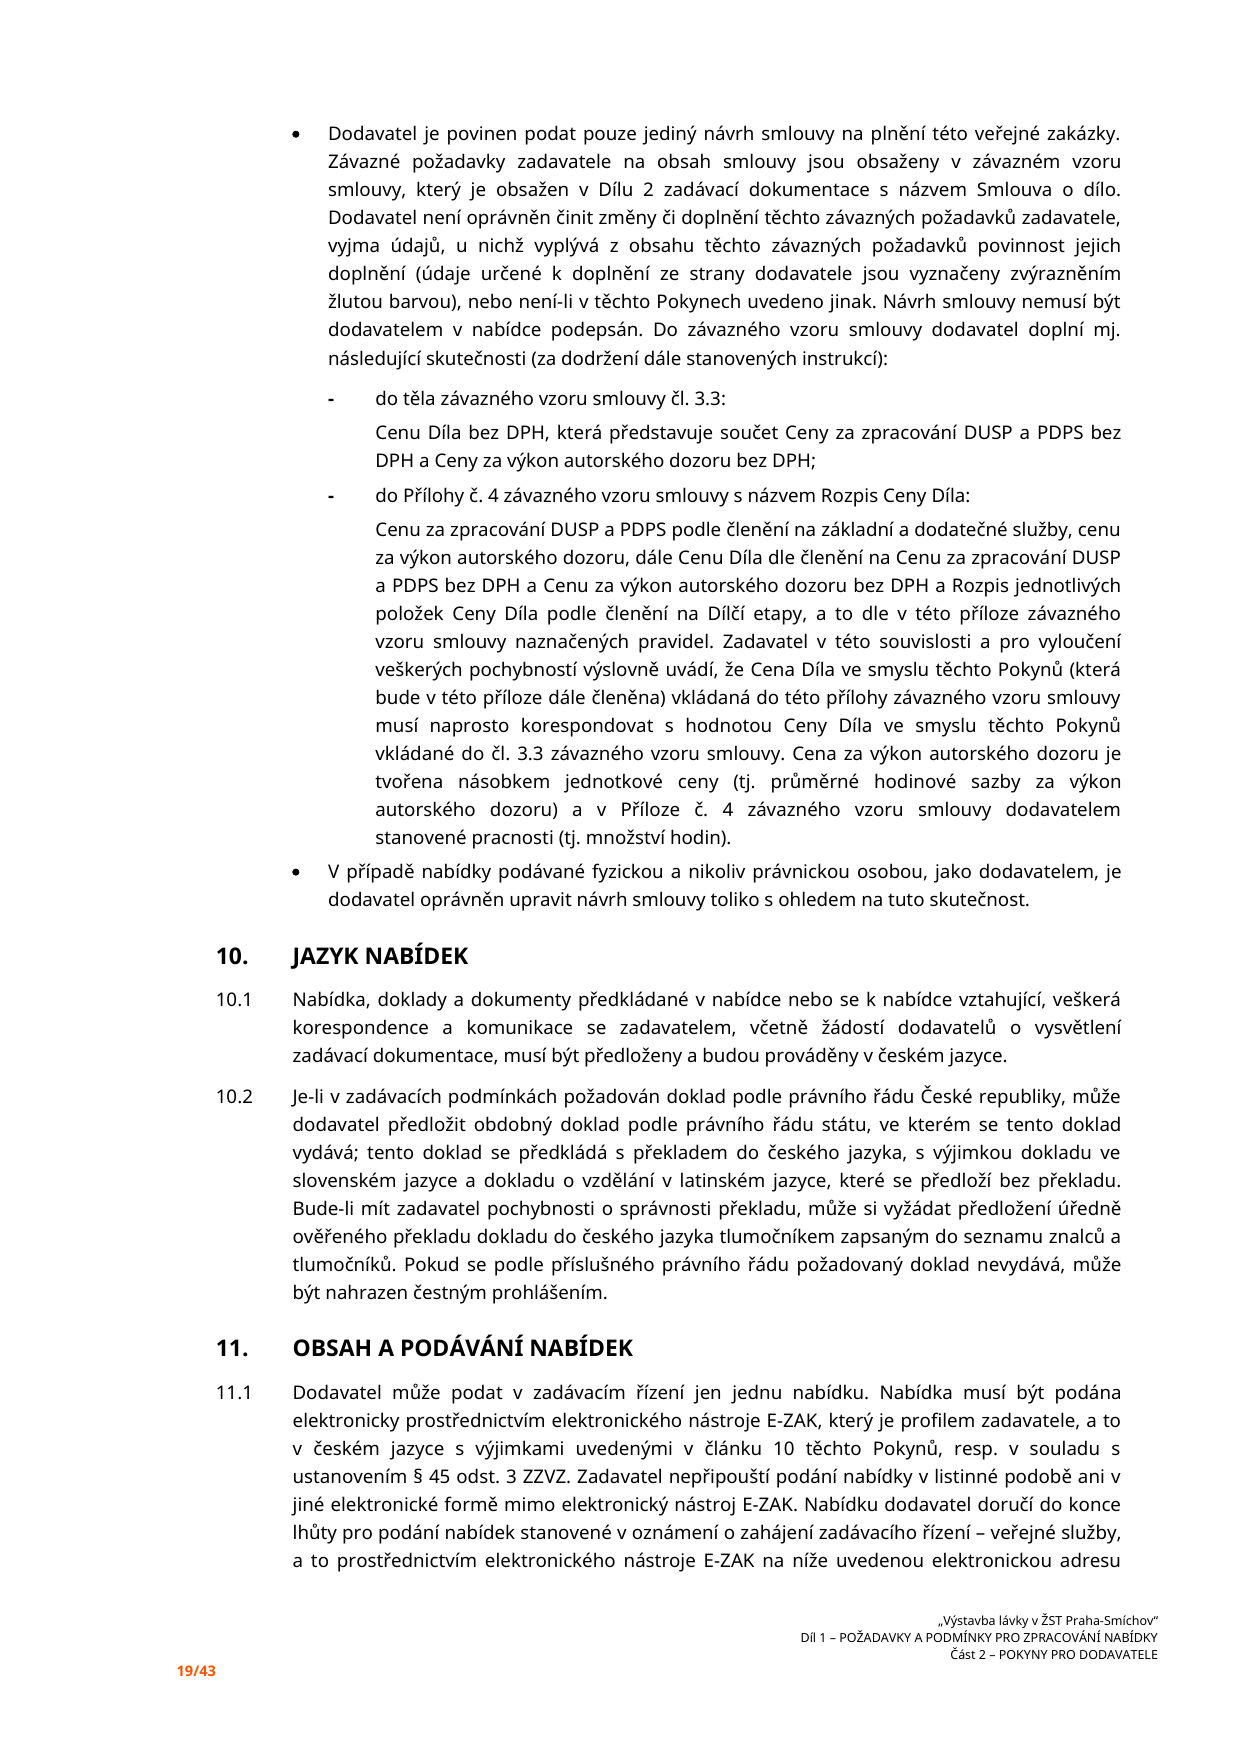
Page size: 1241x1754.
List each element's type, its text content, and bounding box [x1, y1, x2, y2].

list Cenu Díla bez DPH, která představuje součet Ceny za zpracování DUSP a PDPS bez DPH a Ceny za výkon autorského dozoru bez DPH; [375, 419, 1122, 473]
text Je-li v zadávacích podmínkách požadován doklad podle právního řádu České republiky, může dodavatel předložit obdobný doklad podle právního řádu státu, ve kterém se tento doklad vydává; tento doklad se předkládá s překladem do českého jazyka, s výjimkou dokladu ve slovenském jazyce a dokladu o vzdělání v latinském jazyce, které se předloží bez překladu. Bude-li mít zadavatel pochybnosti o správnosti překladu, může si vyžádat předložení úředně ověřeného překladu dokladu do českého jazyka tlumočníkem zapsaným do seznamu znalců a tlumočníků. Pokud se podle příslušného právního řádu požadovaný doklad nevydává, může být nahrazen čestným prohlášením. [216, 1083, 1122, 1305]
text do těla závazného vzoru smlouvy čl. 3.3: [328, 385, 1122, 411]
text do Přílohy č. 4 závazného vzoru smlouvy s názvem Rozpis Ceny Díla: [328, 482, 1122, 507]
list Cenu za zpracování DUSP a PDPS podle členění na základní a dodatečné služby, cenu za výkon autorského dozoru, dále Cenu Díla dle členění na Cenu za zpracování DUSP a PDPS bez DPH a Cenu za výkon autorského dozoru bez DPH a Rozpis jednotlivých položek Ceny Díla podle členění na Dílčí etapy, a to dle v této příloze závazného vzoru smlouvy naznačených pravidel. Zadavatel v této souvislosti a pro vyloučení veškerých pochybností výslovně uvádí, že Cena Díla ve smyslu těchto Pokynů (která bude v této příloze dále členěna) vkládaná do této přílohy závazného vzoru smlouvy musí naprosto korespondovat s hodnotou Ceny Díla ve smyslu těchto Pokynů vkládané do čl. 3.3 závazného vzoru smlouvy. Cena za výkon autorského dozoru je tvořena násobkem jednotkové ceny (tj. průměrné hodinové sazby za výkon autorského dozoru) a v Příloze č. 4 závazného vzoru smlouvy dodavatelem stanovené pracnosti (tj. množství hodin). [375, 516, 1122, 850]
text OBSAH a PODÁVÁNÍ NABÍDEK [216, 1332, 1122, 1363]
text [216, 1379, 1122, 1573]
text Dodavatel je povinen podat pouze jediný návrh smlouvy na plnění této veřejné zakázky. Závazné požadavky zadavatele na obsah smlouvy jsou obsaženy v závazném vzoru smlouvy, který je obsažen v Dílu 2 zadávací dokumentace s názvem Smlouva o dílo. Dodavatel není oprávněn činit změny či doplnění těchto závazných požadavků zadavatele, vyjma údajů, u nichž vyplývá z obsahu těchto závazných požadavků povinnost jejich doplnění (údaje určené k doplnění ze strany dodavatele jsou vyznačeny zvýrazněním žlutou barvou), nebo není-li v těchto Pokynech uvedeno jinak. Návrh smlouvy nemusí být dodavatelem v nabídce podepsán. Do závazného vzoru smlouvy dodavatel doplní mj. následující skutečnosti (za dodržení dále stanovených instrukcí): [292, 121, 1122, 370]
text V případě nabídky podávané fyzickou a nikoliv právnickou osobou, jako dodavatelem, je dodavatel oprávněn upravit návrh smlouvy toliko s ohledem na tuto skutečnost. [292, 859, 1122, 912]
text JAZYK NABÍDEK [216, 940, 1122, 971]
text Nabídka, doklady a dokumenty předkládané v nabídce nebo se k nabídce vztahující, veškerá korespondence a komunikace se zadavatelem, včetně žádostí dodavatelů o vysvětlení zadávací dokumentace, musí být předloženy a budou prováděny v českém jazyce. [216, 987, 1122, 1068]
